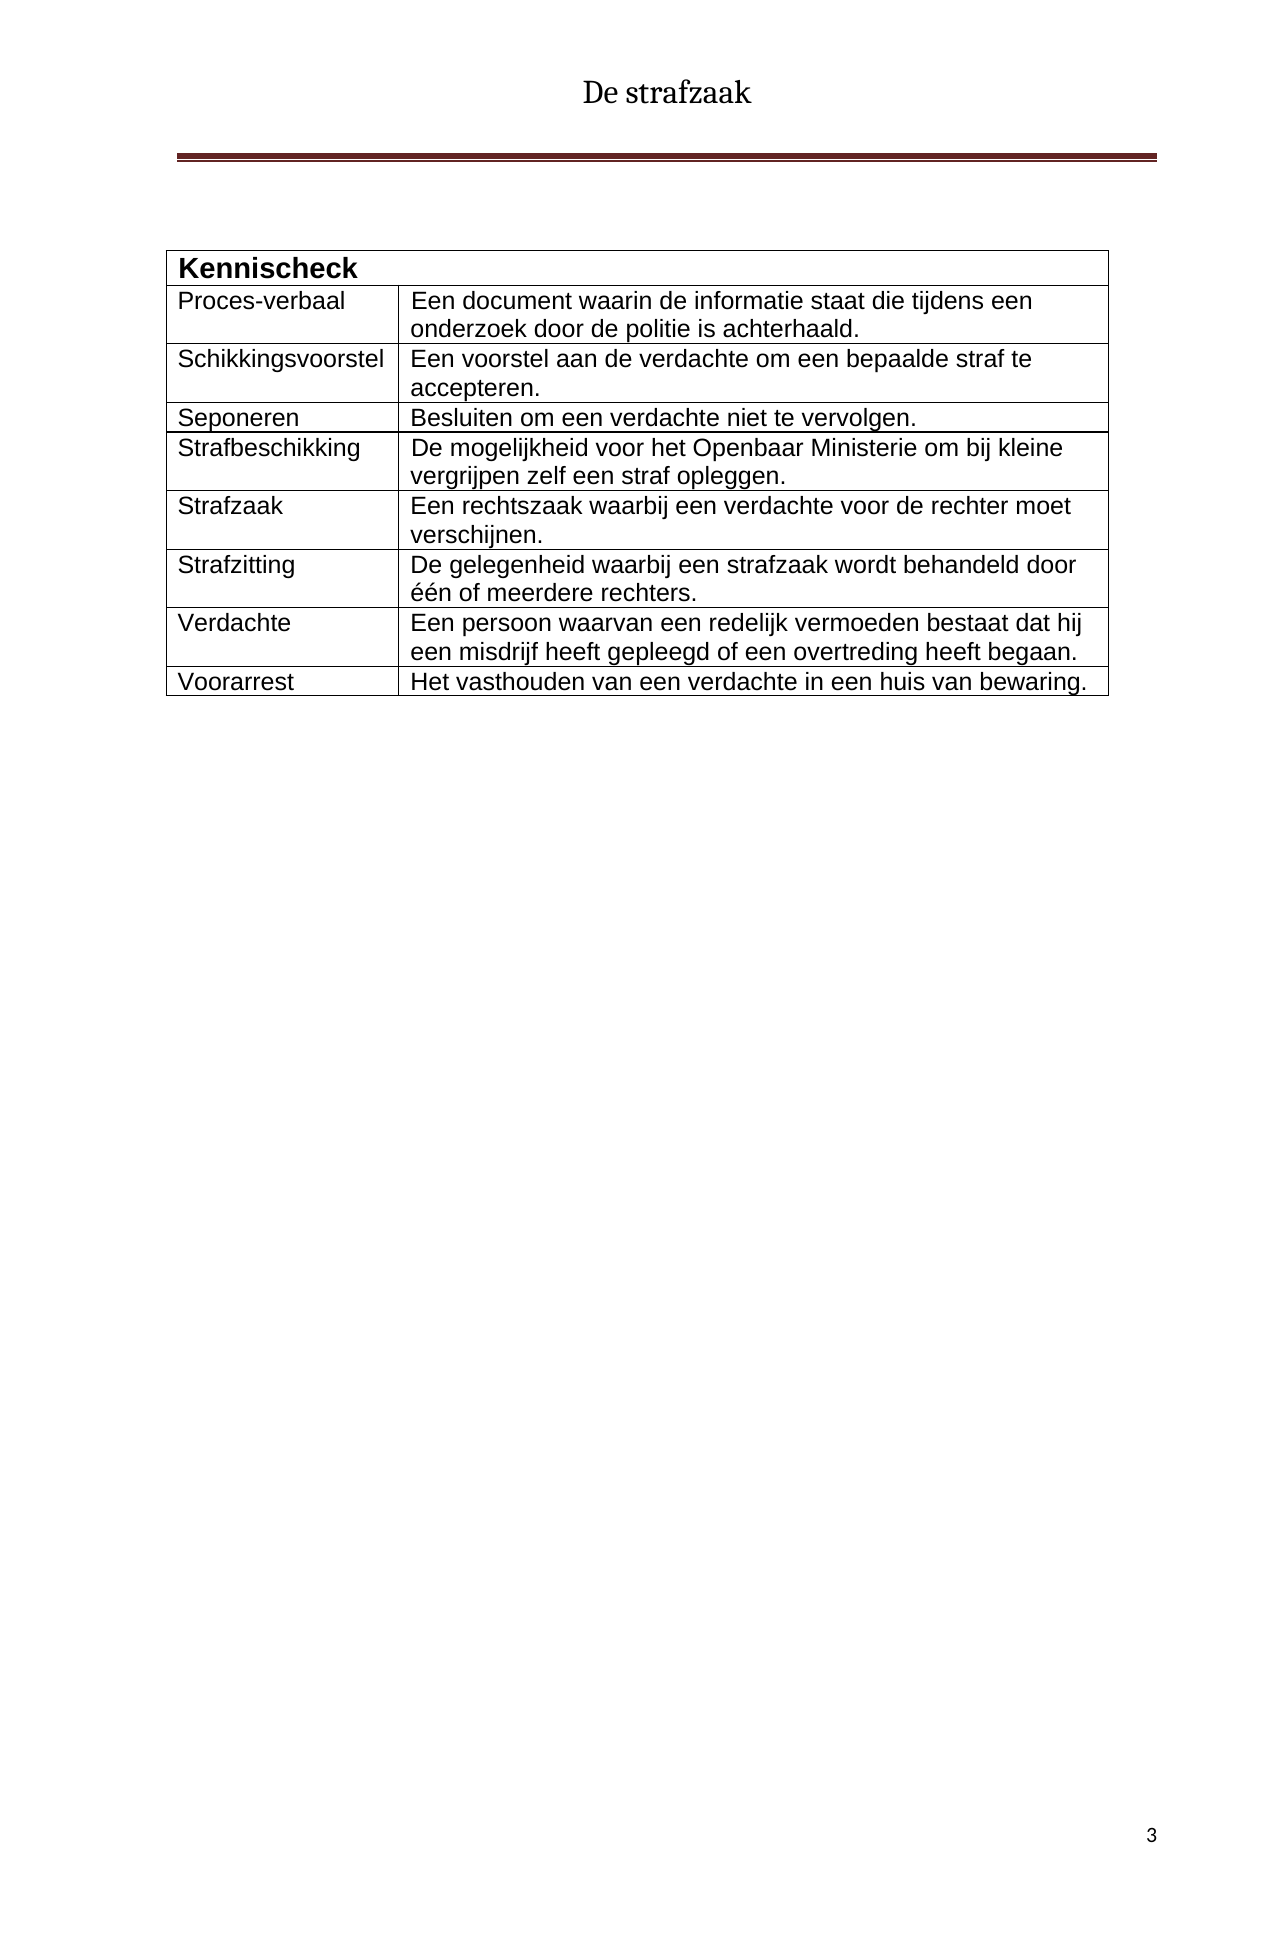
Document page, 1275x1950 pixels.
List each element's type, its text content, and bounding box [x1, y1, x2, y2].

table_cell Voorarrest [167, 667, 398, 695]
table_cell Verdachte [167, 608, 398, 666]
table_cell De gelegenheid waarbij een strafzaak wordt behandeld door één of meerdere rechters. [399, 550, 1108, 607]
table_cell Een rechtszaak waarbij een verdachte voor de rechter moet verschijnen. [399, 491, 1108, 548]
table_cell Seponeren [167, 403, 398, 431]
table_cell Schikkingsvoorstel [167, 344, 398, 402]
table_cell Een document waarin de informatie staat die tijdens een onderzoek door de politie is achterhaald. [399, 286, 1108, 343]
table_cell Strafzaak [167, 491, 398, 548]
table_cell Strafzitting [167, 550, 398, 607]
table_cell Een voorstel aan de verdachte om een bepaalde straf te accepteren. [399, 344, 1108, 402]
table_header Kennischeck [167, 251, 1108, 284]
table_cell Een persoon waarvan een redelijk vermoeden bestaat dat hij een misdrijf heeft gepleegd of een overtreding heeft begaan. [399, 608, 1108, 666]
table_cell De mogelijkheid voor het Openbaar Ministerie om bij kleine vergrijpen zelf een straf opleggen. [399, 433, 1108, 490]
table_cell Strafbeschikking [167, 433, 398, 490]
table_cell Proces-verbaal [167, 286, 398, 343]
table_cell Het vasthouden van een verdachte in een huis van bewaring. [399, 667, 1108, 695]
table_cell Besluiten om een verdachte niet te vervolgen. [399, 403, 1108, 431]
